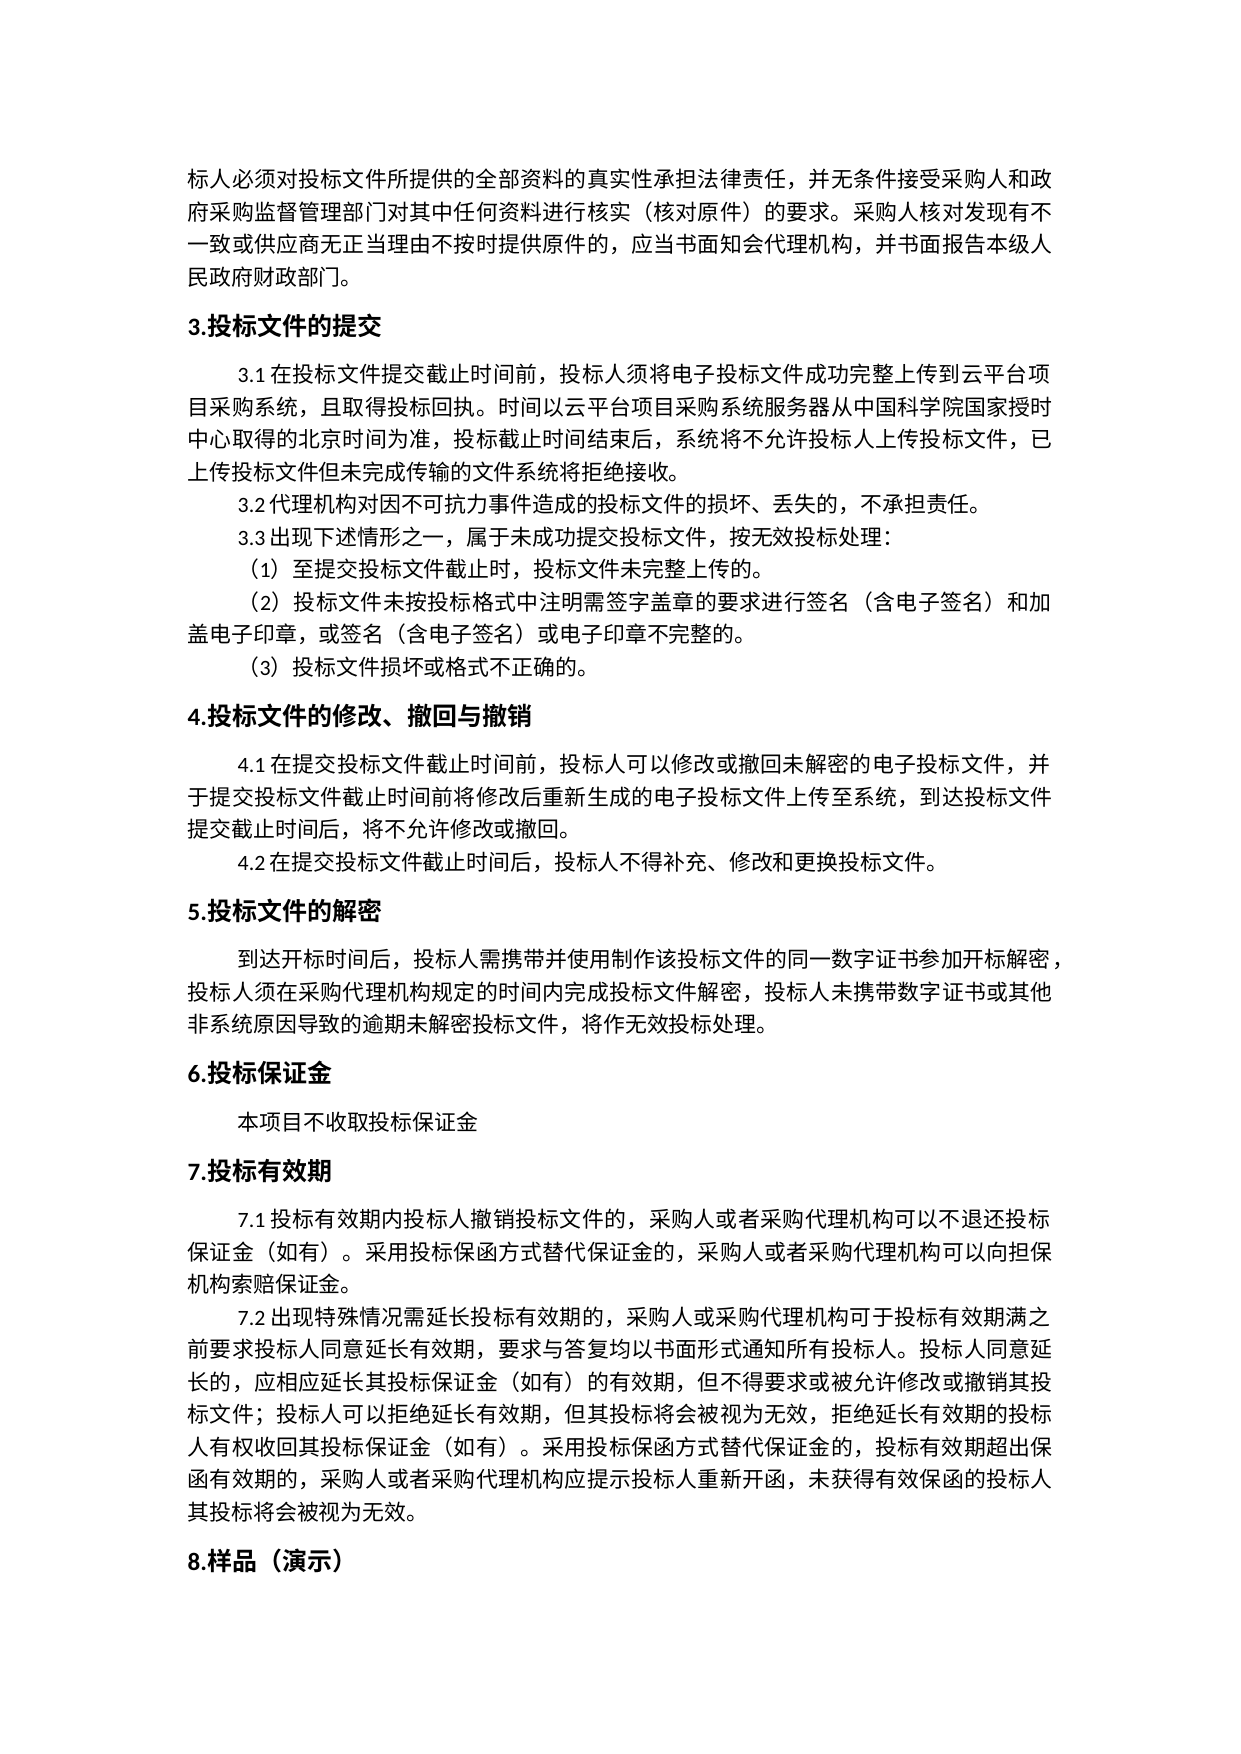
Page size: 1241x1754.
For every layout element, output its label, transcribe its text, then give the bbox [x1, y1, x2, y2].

text 6.投标保证金 [187, 1039, 1053, 1104]
text 7.投标有效期 [187, 1137, 1053, 1202]
text 8.样品（演示） [187, 1527, 1053, 1592]
text 到达开标时间后，投标人需携带并使用制作该投标文件的同一数字证书参加开标解密，投标人须在采购代理机构规定的时间内完成投标文件解密，投标人未携带数字证书或其他非系统原因导致的逾期未解密投标文件，将作无效投标处理。 [187, 942, 1053, 1039]
text 5.投标文件的解密 [187, 877, 1053, 942]
text 3.1在投标文件提交截止时间前，投标人须将电子投标文件成功完整上传到云平台项目采购系统，且取得投标回执。时间以云平台项目采购系统服务器从中国科学院国家授时中心取得的北京时间为准，投标截止时间结束后，系统将不允许投标人上传投标文件，已上传投标文件但未完成传输的文件系统将拒绝接收。 [187, 357, 1053, 487]
text 7.2出现特殊情况需延长投标有效期的，采购人或采购代理机构可于投标有效期满之前要求投标人同意延长有效期，要求与答复均以书面形式通知所有投标人。投标人同意延长的，应相应延长其投标保证金（如有）的有效期，但不得要求或被允许修改或撤销其投标文件；投标人可以拒绝延长有效期，但其投标将会被视为无效，拒绝延长有效期的投标人有权收回其投标保证金（如有）。采用投标保函方式替代保证金的，投标有效期超出保函有效期的，采购人或者采购代理机构应提示投标人重新开函，未获得有效保函的投标人其投标将会被视为无效。 [187, 1299, 1053, 1527]
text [187, 162, 1053, 292]
text 4.2在提交投标文件截止时间后，投标人不得补充、修改和更换投标文件。 [187, 844, 1053, 877]
text 4.投标文件的修改、撤回与撤销 [187, 682, 1053, 747]
text 3.2代理机构对因不可抗力事件造成的投标文件的损坏、丢失的，不承担责任。 [187, 487, 1053, 519]
text 4.1在提交投标文件截止时间前，投标人可以修改或撤回未解密的电子投标文件，并于提交投标文件截止时间前将修改后重新生成的电子投标文件上传至系统，到达投标文件提交截止时间后，将不允许修改或撤回。 [187, 747, 1053, 844]
text 本项目不收取投标保证金 [187, 1104, 1053, 1137]
text 3.投标文件的提交 [187, 292, 1053, 357]
text （1）至提交投标文件截止时，投标文件未完整上传的。 [187, 552, 1053, 584]
text 7.1投标有效期内投标人撤销投标文件的，采购人或者采购代理机构可以不退还投标保证金（如有）。采用投标保函方式替代保证金的，采购人或者采购代理机构可以向担保机构索赔保证金。 [187, 1202, 1053, 1299]
text （3）投标文件损坏或格式不正确的。 [187, 649, 1053, 682]
text 3.3出现下述情形之一，属于未成功提交投标文件，按无效投标处理： [187, 519, 1053, 552]
text （2）投标文件未按投标格式中注明需签字盖章的要求进行签名（含电子签名）和加盖电子印章，或签名（含电子签名）或电子印章不完整的。 [187, 584, 1053, 649]
